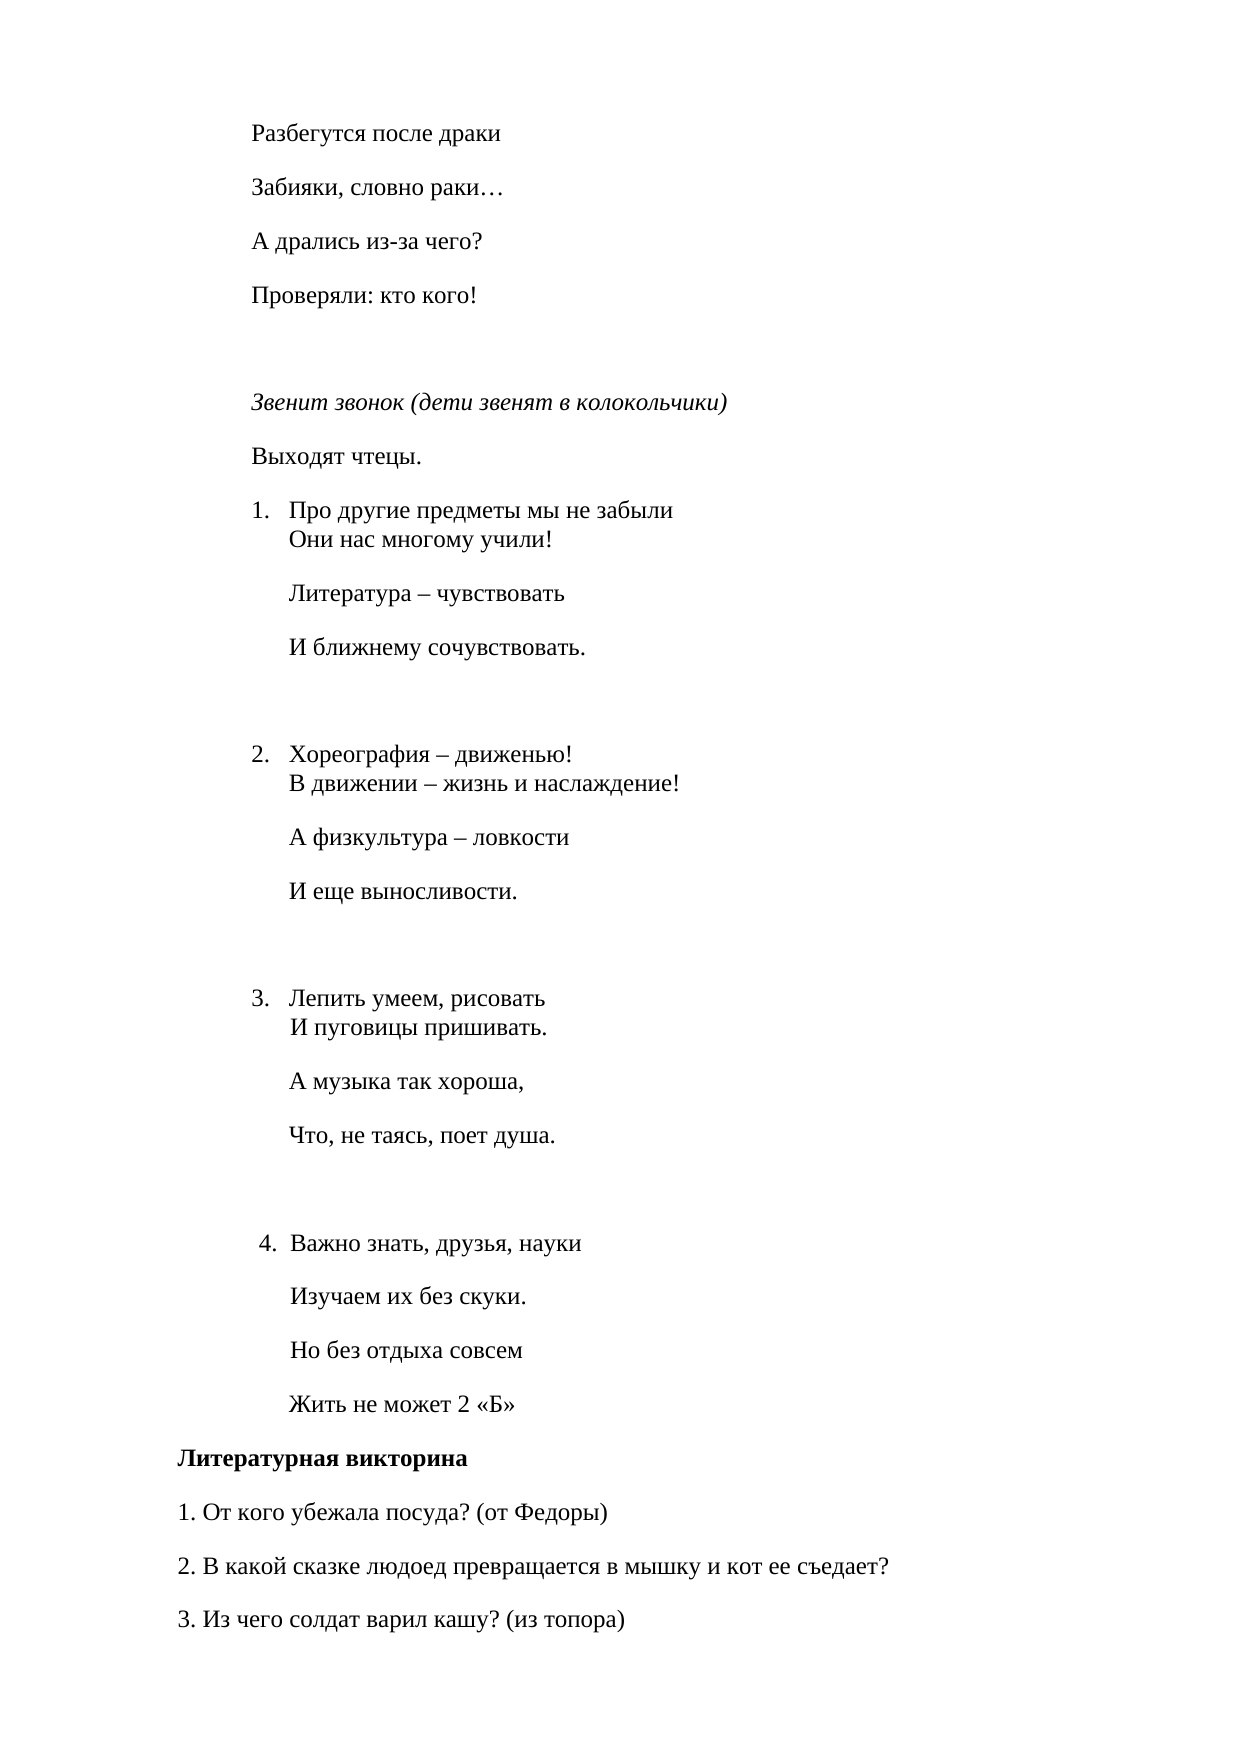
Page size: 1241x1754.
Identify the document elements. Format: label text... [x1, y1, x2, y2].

text И пуговицы пришивать. [290, 1012, 1152, 1041]
text Выходят чтецы. [177, 441, 1152, 470]
text Литература – чувствовать [251, 578, 1152, 606]
text Что, не таясь, поет душа. [288, 1120, 1152, 1149]
text Разбегутся после драки [177, 118, 1152, 147]
text В движении – жизнь и наслаждение! [251, 768, 1152, 797]
text Они нас многому учили! [251, 524, 1152, 553]
text И еще выносливости. [251, 876, 1152, 904]
text 1. От кого убежала посуда? (от Федоры) [177, 1497, 1152, 1526]
text Жить не может 2 «Б» [177, 1389, 1152, 1418]
text И ближнему сочувствовать. [251, 632, 1152, 660]
text Забияки, словно раки… [177, 172, 1152, 201]
text 2. В какой сказке людоед превращается в мышку и кот ее съедает? [177, 1551, 1152, 1579]
text А дрались из-за чего? [177, 226, 1152, 254]
text А физкультура – ловкости [251, 822, 1152, 851]
list Хореография – движенью! [251, 739, 1152, 768]
text Но без отдыха совсем [177, 1335, 1152, 1364]
list Лепить умеем, рисовать [251, 983, 1152, 1012]
text А музыка так хороша, [251, 1066, 1152, 1095]
list Про другие предметы мы не забыли [251, 495, 1152, 524]
text Проверяли: кто кого! [177, 280, 1152, 308]
text Литературная викторина [177, 1443, 1152, 1472]
text Изучаем их без скуки. [177, 1281, 1152, 1310]
text 3. Из чего солдат варил кашу? (из топора) [177, 1604, 1152, 1633]
text 4. Важно знать, друзья, науки [177, 1228, 1152, 1256]
text Звенит звонок (дети звенят в колокольчики) [177, 387, 1152, 416]
